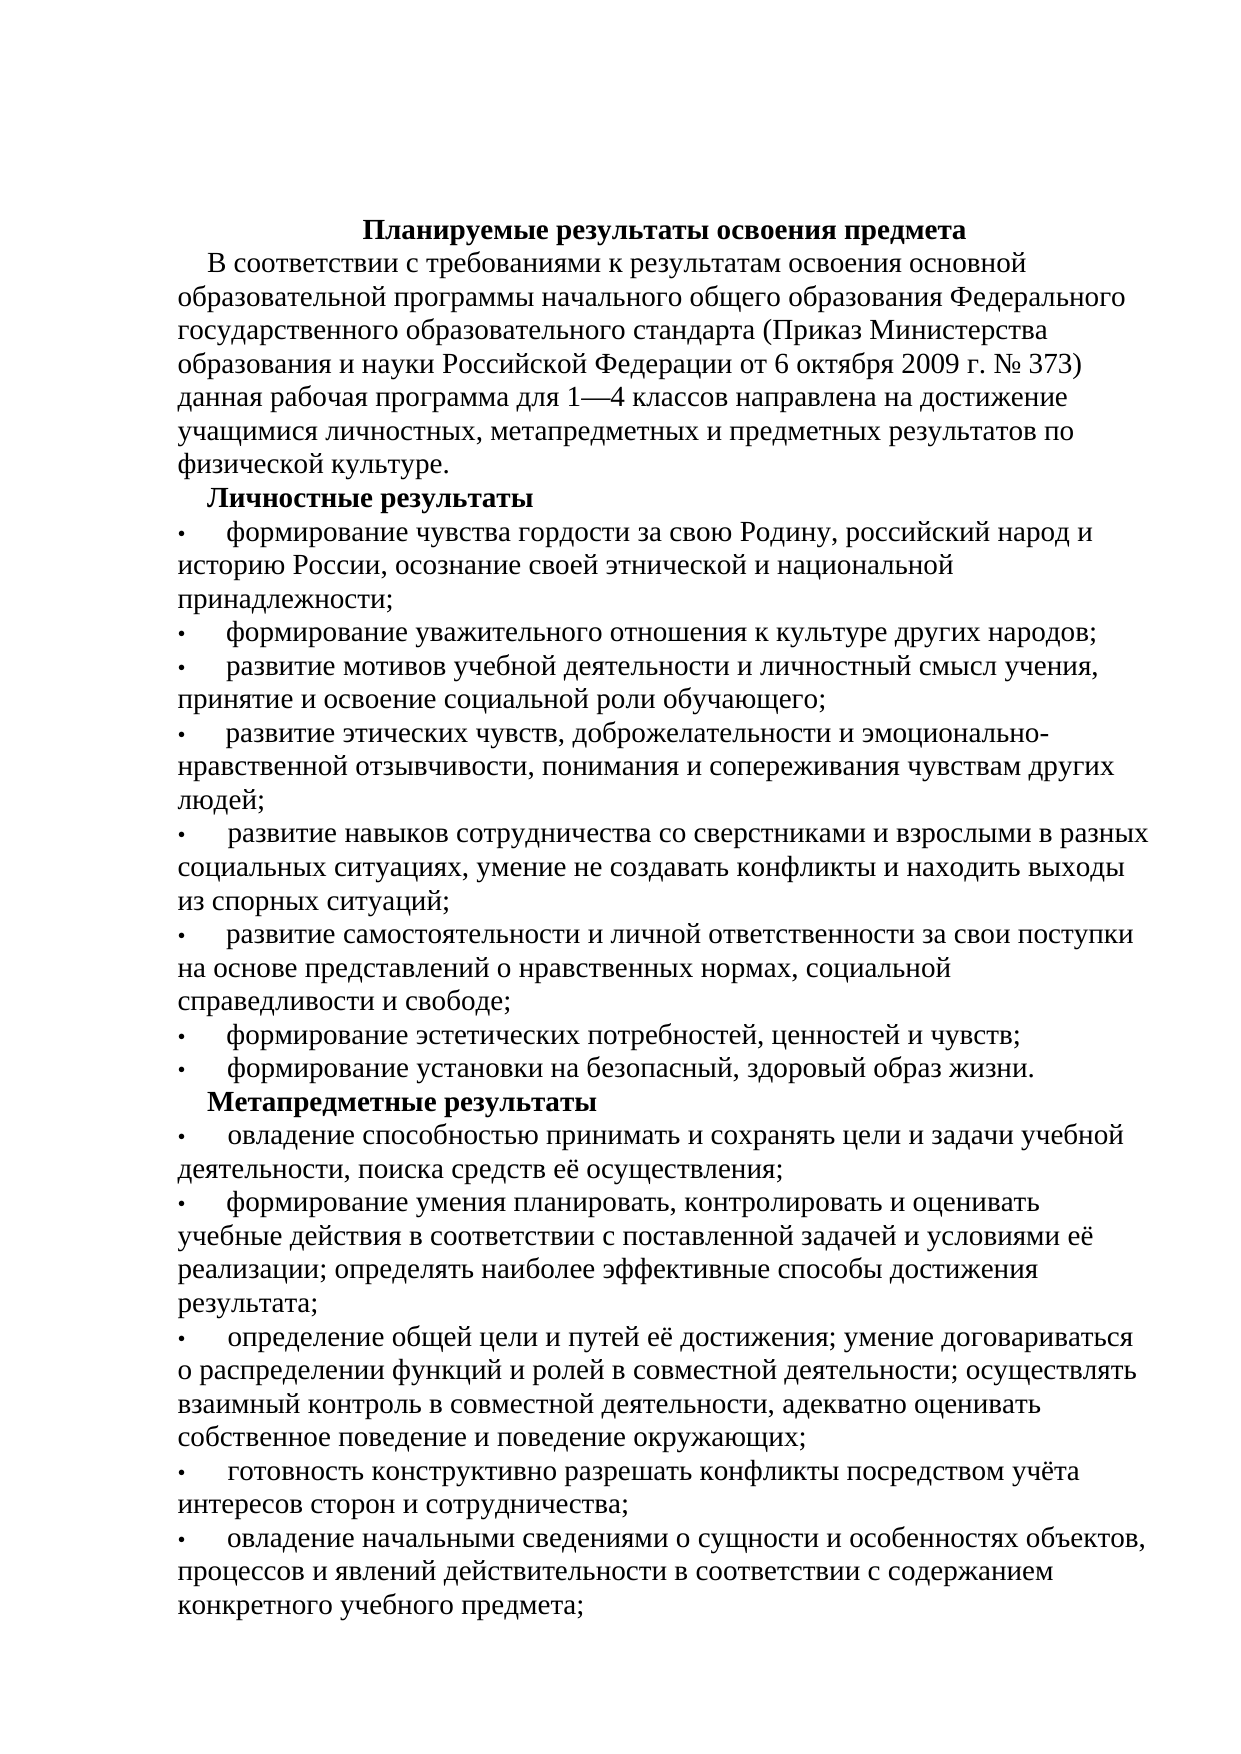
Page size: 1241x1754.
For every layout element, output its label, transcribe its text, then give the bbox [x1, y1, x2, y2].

text Личностные результаты [177, 480, 1152, 514]
list формирование уважительного отношения к культуре других народов; [177, 614, 1152, 648]
text Планируемые результаты освоения предмета [177, 212, 1152, 245]
list овладение начальными сведениями о сущности и особенностях объектов, процессов и явлений действительности в соответствии с содержанием конкретного учебного предмета; [177, 1520, 1152, 1621]
list формирование чувства гордости за свою Родину, российский народ и историю России, осознание своей этнической и национальной принадлежности; [177, 514, 1152, 614]
list развитие мотивов учебной деятельности и личностный смысл учения, принятие и освоение социальной роли обучающего; [177, 648, 1152, 715]
list определение общей цели и путей её достижения; умение договариваться о распределении функций и ролей в совместной деятельности; осуществлять взаимный контроль в совместной деятельности, адекватно оценивать собственное поведение и поведение окружающих; [177, 1319, 1152, 1453]
text Метапредметные результаты [177, 1084, 1152, 1117]
list развитие самостоятельности и личной ответственности за свои поступки на основе представлений о нравственных нормах, социальной справедливости и свободе; [177, 916, 1152, 1017]
list формирование установки на безопасный, здоровый образ жизни. [177, 1050, 1152, 1084]
list развитие навыков сотрудничества со сверстниками и взрослыми в разных социальных ситуациях, умение не создавать конфликты и находить выходы из спорных ситуаций; [177, 816, 1152, 916]
text В соответствии с требованиями к результатам освоения основной образовательной программы начального общего образования Федерального государственного образовательного стандарта (Приказ Министерства образования и науки Российской Федерации от 6 октября 2009 г. № 373) данная рабочая программа для 1—4 классов направлена на достижение учащимися личностных, метапредметных и предметных результатов по физической культуре. [177, 245, 1152, 480]
list формирование эстетических потребностей, ценностей и чувств; [177, 1017, 1152, 1050]
list развитие этических чувств, доброжелательности и эмоционально-нравственной отзывчивости, понимания и сопереживания чувствам других людей; [177, 715, 1152, 816]
list готовность конструктивно разрешать конфликты посредством учёта интересов сторон и сотрудничества; [177, 1453, 1152, 1520]
list формирование умения планировать, контролировать и оценивать учебные действия в соответствии с поставленной задачей и условиями её реализации; определять наиболее эффективные способы достижения результата; [177, 1184, 1152, 1319]
list овладение способностью принимать и сохранять цели и задачи учебной деятельности, поиска средств её осуществления; [177, 1117, 1152, 1184]
